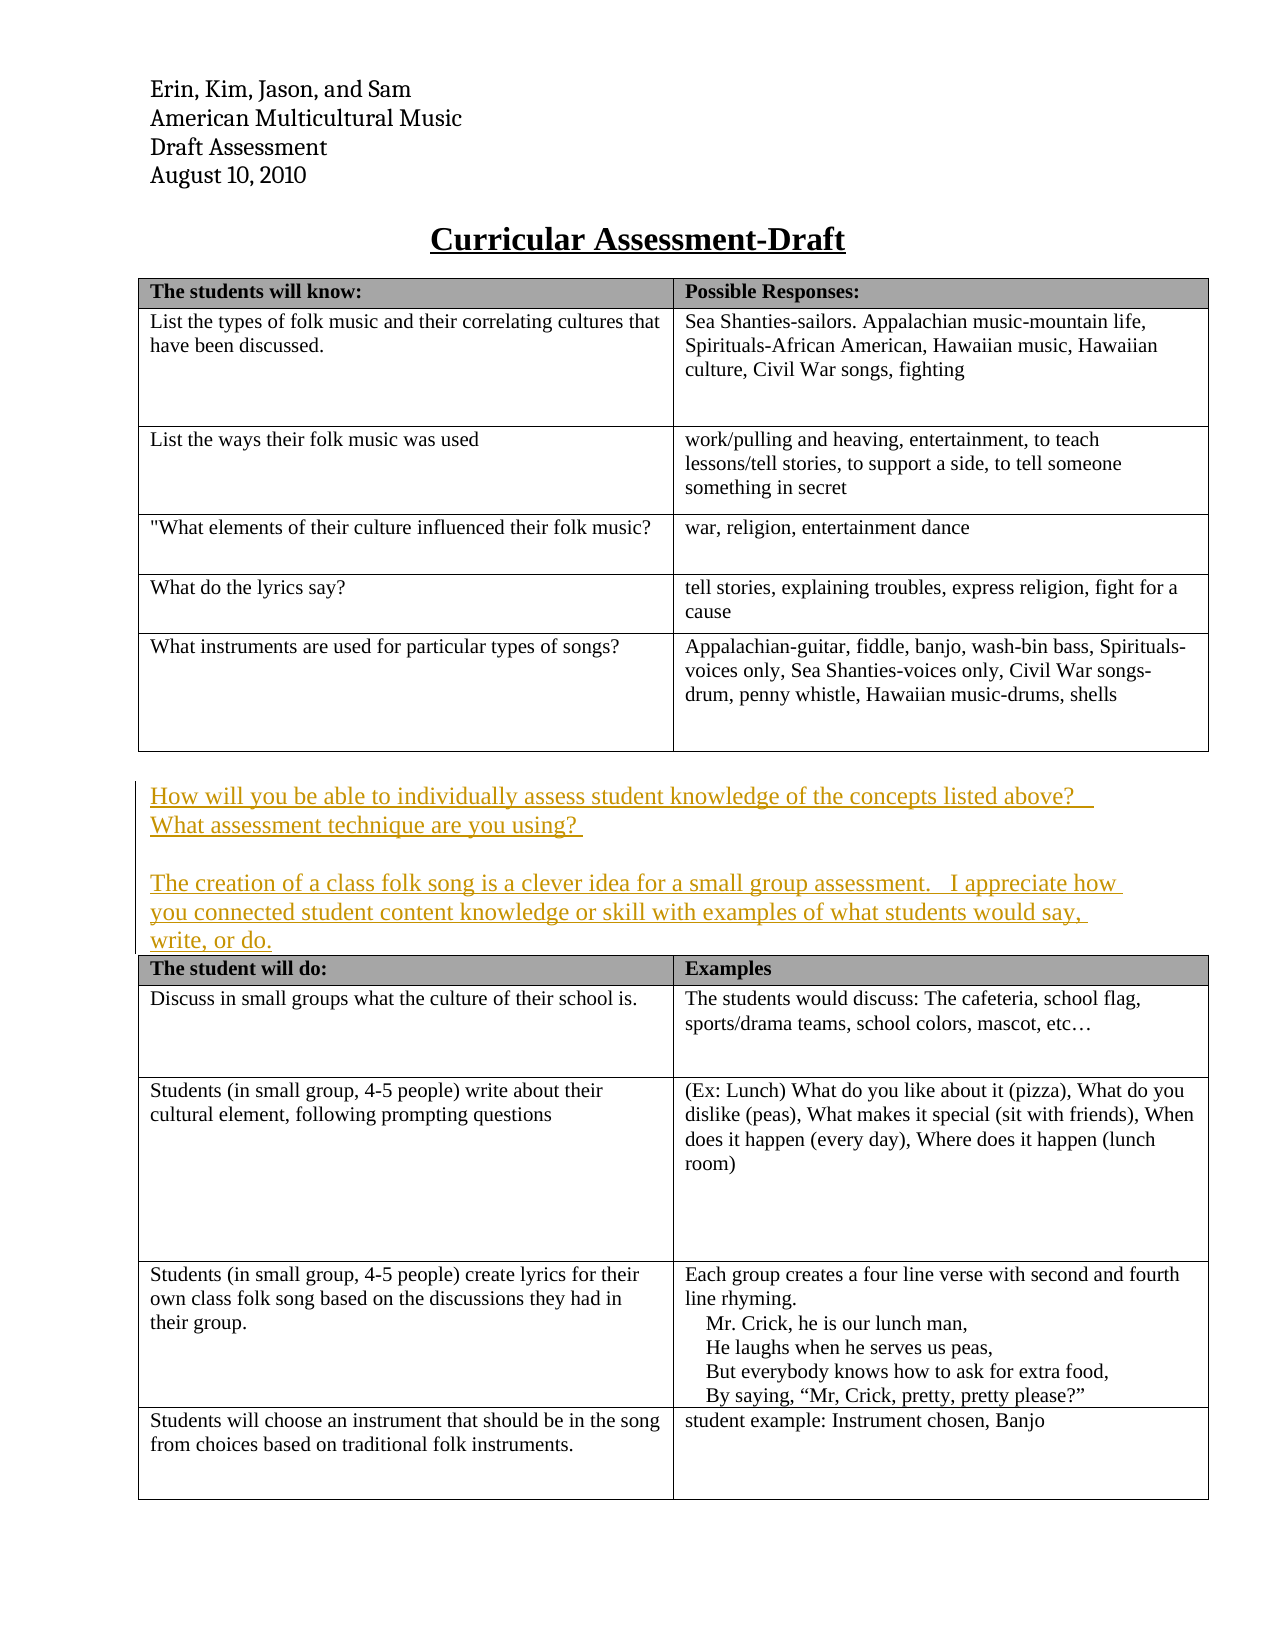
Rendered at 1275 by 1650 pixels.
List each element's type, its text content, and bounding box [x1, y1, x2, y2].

table_cell List the types of folk music and their correlating cultures that have been discussed. [139, 309, 673, 426]
table_cell Students (in small group, 4-5 people) write about their cultural element, following prompting questions [139, 1078, 673, 1261]
table_cell Each group creates a four line verse with second and fourth line rhyming. Mr. Crick, he is our lunch man, He laughs when he serves us peas, But everybody knows how to ask for extra food, By saying, “Mr, Crick, pretty, pretty please?” [674, 1262, 1208, 1407]
table_cell Students will choose an instrument that should be in the song from choices based on traditional folk instruments. [139, 1408, 673, 1499]
table_cell The students would discuss: The cafeteria, school flag, sports/drama teams, school colors, mascot, etc… [674, 986, 1208, 1077]
table_header The student will do: [139, 956, 673, 985]
table_cell tell stories, explaining troubles, express religion, fight for a cause [674, 575, 1208, 633]
table_cell Students (in small group, 4-5 people) create lyrics for their own class folk song based on the discussions they had in their group. [139, 1262, 673, 1407]
table_cell war, religion, entertainment dance [674, 515, 1208, 573]
table_cell work/pulling and heaving, entertainment, to teach lessons/tell stories, to support a side, to tell someone something in secret [674, 427, 1208, 514]
table_cell student example: Instrument chosen, Banjo [674, 1408, 1208, 1499]
table_cell Appalachian-guitar, fiddle, banjo, wash-bin bass, Spirituals-voices only, Sea Shanties-voices only, Civil War songs-drum, penny whistle, Hawaiian music-drums, shells [674, 634, 1208, 751]
table_header Examples [674, 956, 1208, 985]
table_cell "What elements of their culture influenced their folk music? [139, 515, 673, 573]
table_cell Sea Shanties-sailors. Appalachian music-mountain life, Spirituals-African American, Hawaiian music, Hawaiian culture, Civil War songs, fighting [674, 309, 1208, 426]
table_cell What do the lyrics say? [139, 575, 673, 633]
table_header Possible Responses: [674, 279, 1208, 308]
text Curricular Assessment-Draft [150, 219, 1125, 257]
table_header The students will know: [139, 279, 673, 308]
table_cell Discuss in small groups what the culture of their school is. [139, 986, 673, 1077]
table_cell List the ways their folk music was used [139, 427, 673, 514]
table_cell (Ex: Lunch) What do you like about it (pizza), What do you dislike (peas), What makes it special (sit with friends), When does it happen (every day), Where does it happen (lunch room) [674, 1078, 1208, 1261]
table_cell What instruments are used for particular types of songs? [139, 634, 673, 751]
